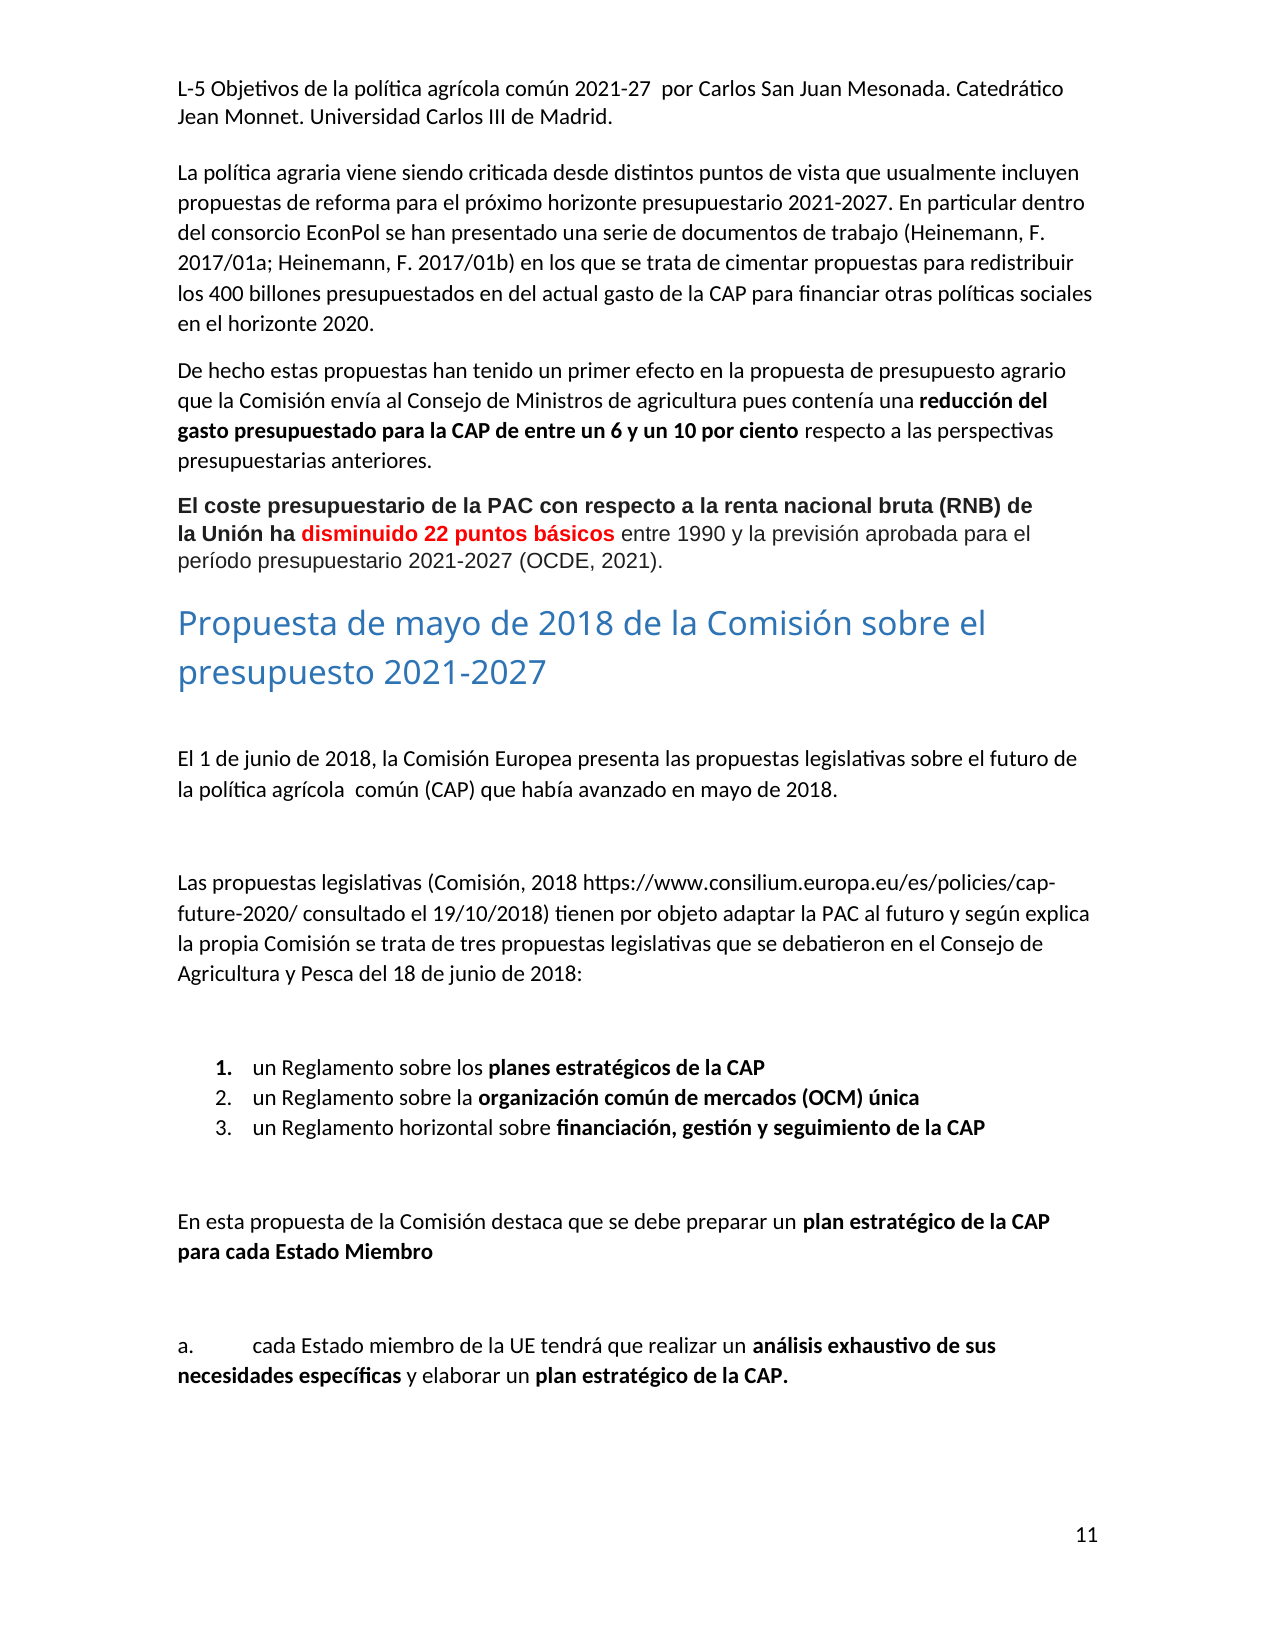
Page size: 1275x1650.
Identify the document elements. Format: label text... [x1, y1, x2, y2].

list un Reglamento horizontal sobre financiación, gestión y seguimiento de la CAP [215, 1113, 1098, 1141]
list un Reglamento sobre los planes estratégicos de la CAP [215, 1053, 1098, 1081]
list un Reglamento sobre la organización común de mercados (OCM) única [215, 1083, 1098, 1111]
text El 1 de junio de 2018, la Comisión Europea presenta las propuestas legislativas sobre el futuro de la política agrícola común (CAP) que había avanzado en mayo de 2018. [177, 744, 1098, 803]
text De hecho estas propuestas han tenido un primer efecto en la propuesta de presupuesto agrario que la Comisión envía al Consejo de Ministros de agricultura pues contenía una reducción del gasto presupuestado para la CAP de entre un 6 y un 10 por ciento respecto a las perspectivas presupuestarias anteriores. [177, 356, 1098, 474]
text En esta propuesta de la Comisión destaca que se debe preparar un plan estratégico de la CAP para cada Estado Miembro [177, 1207, 1098, 1265]
text Las propuestas legislativas (Comisión, 2018 https://www.consilium.europa.eu/es/policies/cap-future-2020/ consultado el 19/10/2018) tienen por objeto adaptar la PAC al futuro y según explica la propia Comisión se trata de tres propuestas legislativas que se debatieron en el Consejo de Agricultura y Pesca del 18 de junio de 2018: [177, 868, 1098, 987]
subtitle Propuesta de mayo de 2018 de la Comisión sobre el presupuesto 2021-2027 [177, 600, 1098, 694]
text El coste presupuestario de la PAC con respecto a la renta nacional bruta (RNB) de la Unión ha disminuido 22 puntos básicos entre 1990 y la previsión aprobada para el período presupuestario 2021-2027 (OCDE, 2021). [177, 493, 1098, 573]
text La política agraria viene siendo criticada desde distintos puntos de vista que usualmente incluyen propuestas de reforma para el próximo horizonte presupuestario 2021-2027. En particular dentro del consorcio EconPol se han presentado una serie de documentos de trabajo (Heinemann, F. 2017/01a; Heinemann, F. 2017/01b) en los que se trata de cimentar propuestas para redistribuir los 400 billones presupuestados en del actual gasto de la CAP para financiar otras políticas sociales en el horizonte 2020. [177, 158, 1098, 337]
text a. cada Estado miembro de la UE tendrá que realizar un análisis exhaustivo de sus necesidades específicas y elaborar un plan estratégico de la CAP. [177, 1331, 1098, 1389]
